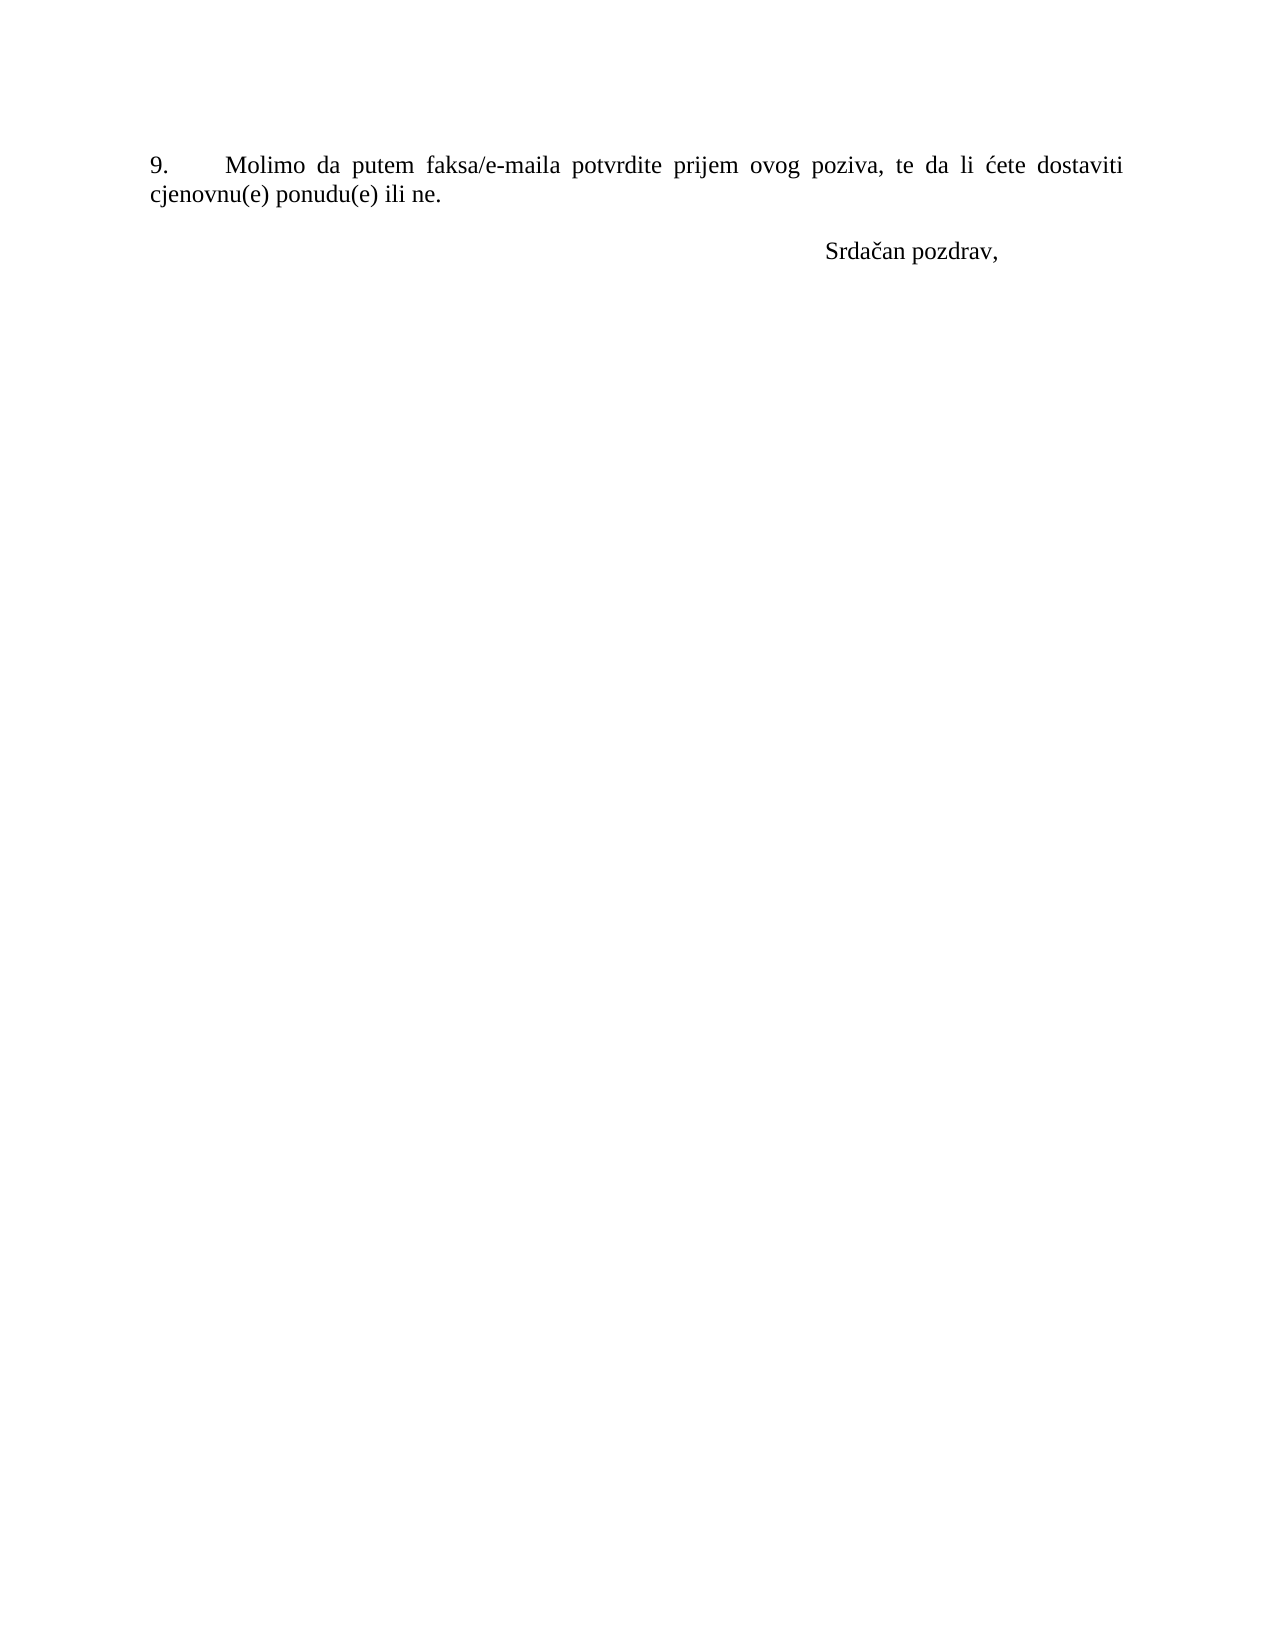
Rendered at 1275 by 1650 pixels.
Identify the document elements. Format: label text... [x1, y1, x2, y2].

text 9. Molimo da putem faksa/e-maila potvrdite prijem ovog poziva, te da li ćete dostaviti cjenovnu(e) ponudu(e) ili ne. [150, 150, 1125, 207]
text Srdačan pozdrav, [150, 236, 1125, 265]
